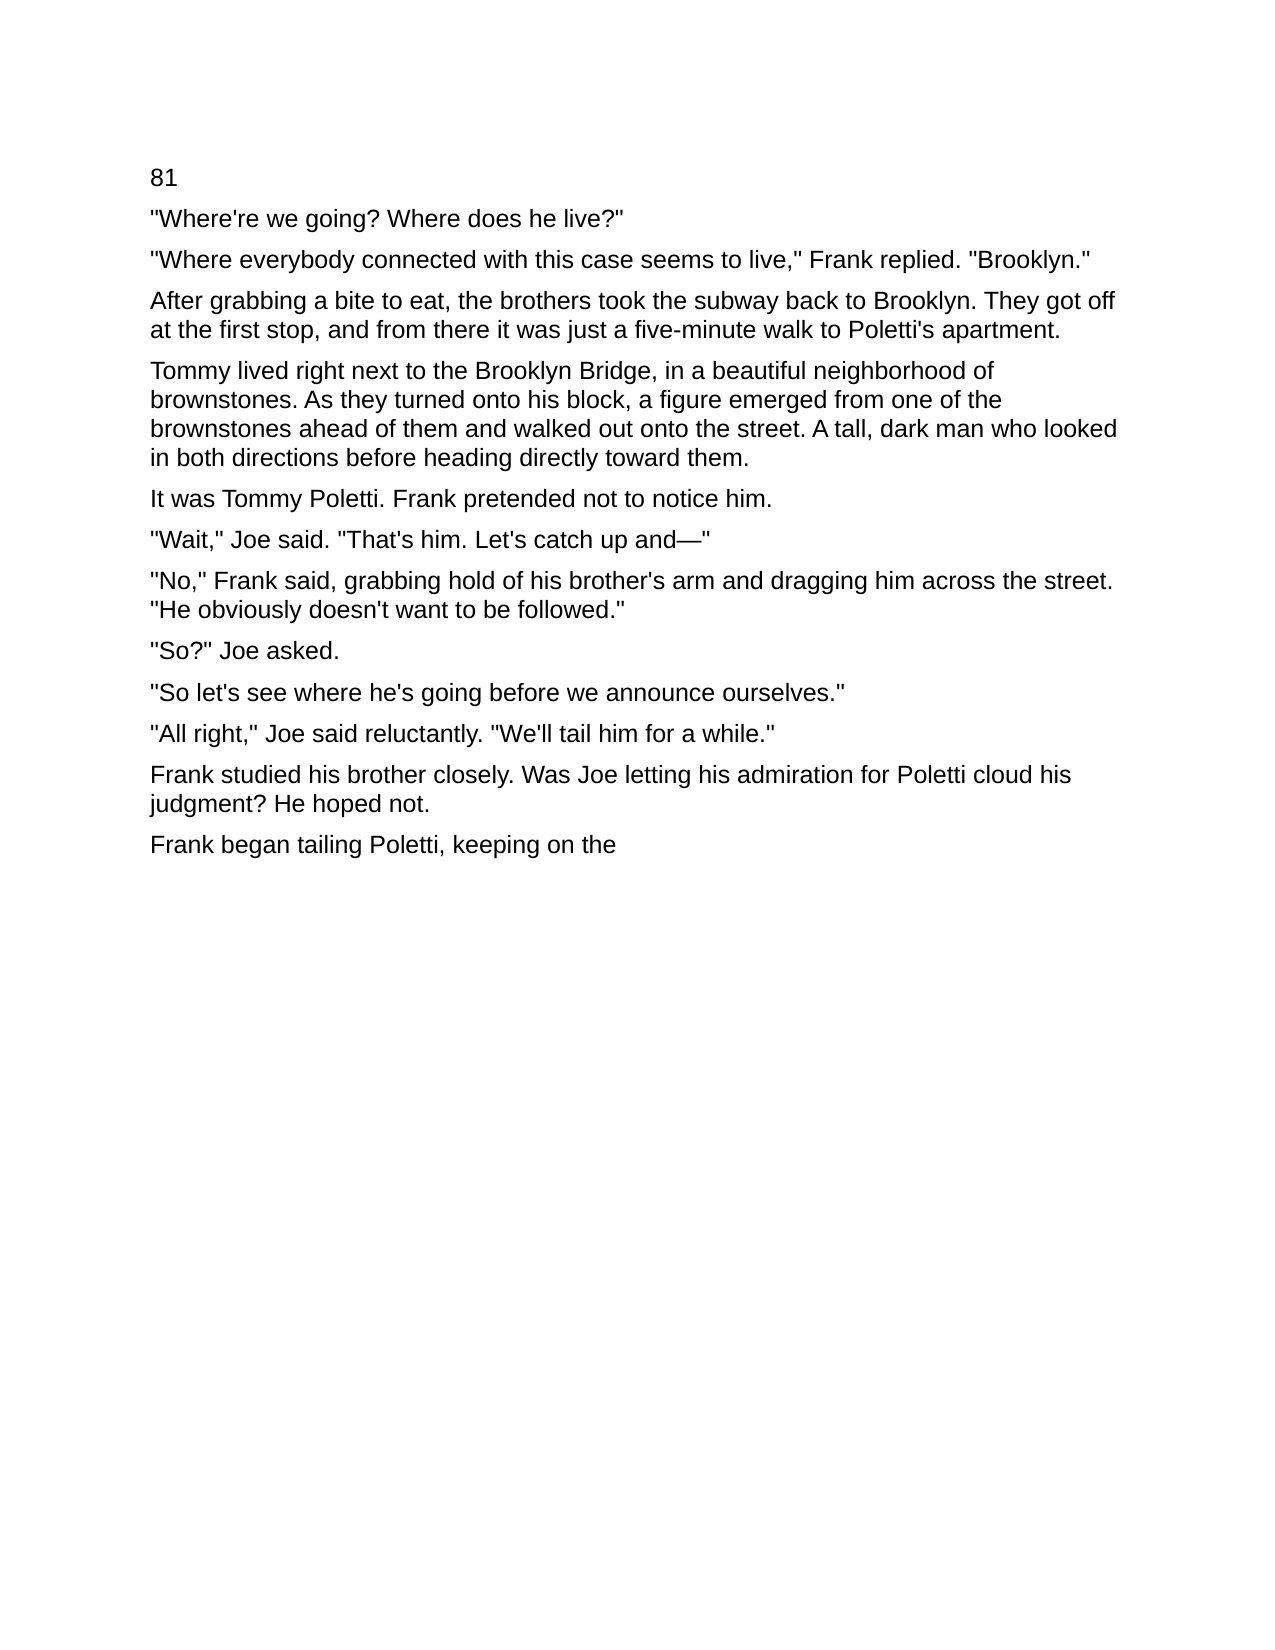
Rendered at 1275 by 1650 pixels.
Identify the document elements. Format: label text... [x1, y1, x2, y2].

text "Wait," Joe said. "That's him. Let's catch up and—" [150, 525, 1125, 554]
text 81 [150, 162, 1125, 191]
text "Where everybody connected with this case seems to live," Frank replied. "Brooklyn." [150, 245, 1125, 274]
text "Where're we going? Where does he live?" [150, 204, 1125, 232]
text "So let's see where he's going before we announce ourselves." [150, 677, 1125, 706]
text Frank studied his brother closely. Was Joe letting his admiration for Poletti cloud his judgment? He hoped not. [150, 760, 1125, 817]
text It was Tommy Poletti. Frank pretended not to notice him. [150, 484, 1125, 512]
text Frank began tailing Poletti, keeping on the [150, 830, 1125, 859]
text "No," Frank said, grabbing hold of his brother's arm and dragging him across the street. "He obviously doesn't want to be followed." [150, 566, 1125, 624]
text "All right," Joe said reluctantly. "We'll tail him for a while." [150, 719, 1125, 747]
text After grabbing a bite to eat, the brothers took the subway back to Brooklyn. They got off at the first stop, and from there it was just a five-minute walk to Poletti's apartment. [150, 286, 1125, 344]
text "So?" Joe asked. [150, 636, 1125, 665]
text Tommy lived right next to the Brooklyn Bridge, in a beautiful neighborhood of brownstones. As they turned onto his block, a figure emerged from one of the brownstones ahead of them and walked out onto the street. A tall, dark man who looked in both directions before heading directly toward them. [150, 356, 1125, 471]
